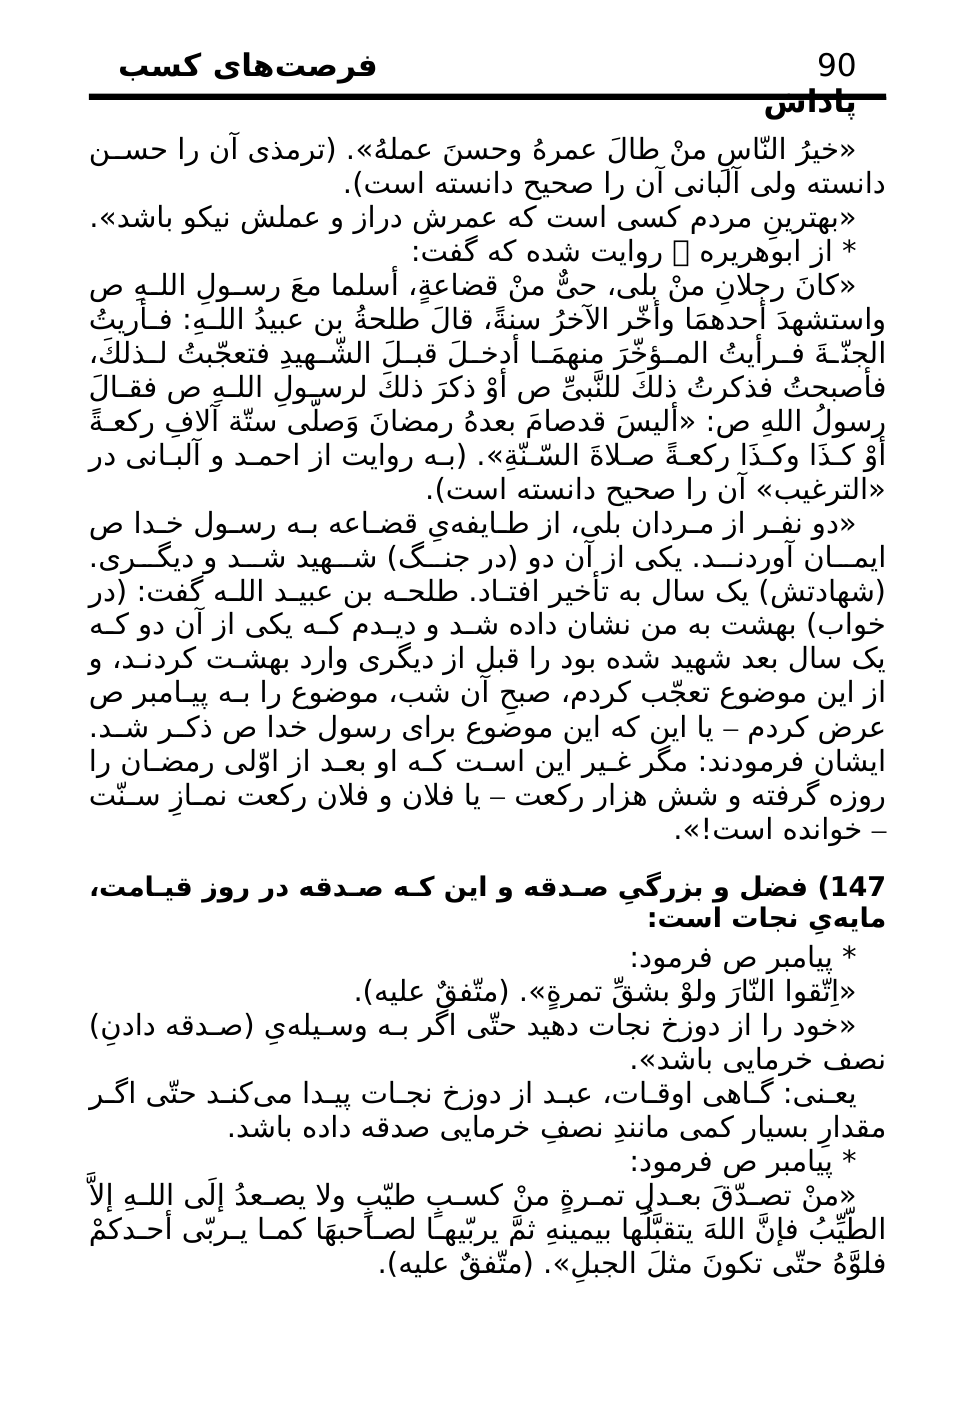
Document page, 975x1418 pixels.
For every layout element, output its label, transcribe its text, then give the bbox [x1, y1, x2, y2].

text «اِتّقوا النّارَ ولوْ بشقِّ تمرةٍ». (متّفقٌ علیه). [89, 974, 886, 1008]
text «کانَ رجلانِ منْ بلی، حیٌّ منْ قضاعةٍ، أسلما معَ رسولِ اللهِ ص واستشهدَ أحدهمَا وأخّر الآخرُ سنةً، قالَ طلحةُ بن عبیدُ اللهِ: فأریتُ الجنّةَ فرأیتُ المؤخّرَ منهمَا أدخلَ قبلَ الشّهیدِ فتعجّبتُ لذلكَ، فأصبحتُ فذکرتُ ذلكَ للنَّبیِّ ص أوْ ذکرَ ذلكَ لرسولِ اللهِ ص فقالَ رسولُ اللهِ ص: «ألیسَ قدصامَ بعدهُ رمضانَ وَصلّی ستّة آلافِ رکعةً أوْ کذَا وکذَا رکعةً صلاةَ السّنّةِ». (به روایت از احمد و آلبانی در «الترغیب» آن را صحیح دانسته است). [89, 268, 886, 506]
text «خیرُ النّاسِ منْ طالَ عمرهُ وحسنَ عملهُ». (ترمذی آن را حسن دانسته ولی آلبانی آن را صحیح دانسته است). [89, 132, 886, 200]
text «بهترینِ مردم کسی است که عمرش دراز و عملش نیکو باشد». [89, 200, 886, 234]
text «خود را از دوزخ نجات دهید حتّی اگر به وسیله‌یِ (صدقه دادنِ) نصف خرمایی باشد». [89, 1008, 886, 1076]
text 147) فضل و بزرگیِ صدقه و این که صدقه در روز قیامت، مایه‌یِ نجات است: [89, 871, 886, 934]
text یعنی: گاهی اوقات، عبد از دوزخ نجات پیدا می‌کند حتّی اگر مقدارِ بسیار کمی مانندِ نصفِ خرمایی صدقه داده باشد. [89, 1076, 886, 1144]
text * پیامبر ص فرمود: [89, 941, 886, 974]
text * از ابوهریره روایت شده که گفت: [89, 234, 886, 268]
text * پیامبر ص فرمود: [89, 1144, 886, 1178]
text «منْ تصدّقَ بعدلِ تمرةٍ منْ کسبٍ طیّبٍ ولا یصعدُ إلَی اللهِ إلاَّ الطّیِّبُ فإنَّ اللهَ یتقبَّلُها بیمینهِ ثمَّ یربّیها لصاحبهَا کما یربّی أحدکمْ فلوَّهُ حتّی تکونَ مثلَ الجبلِ». (متّفقٌ علیه). [89, 1178, 886, 1280]
text «دو نفر از مردان بلی، از طایفه‌یِ قضاعه به رسول خدا ص ایمان آوردند. یکی از آن دو (در جنگ) شهید شد و دیگری. (شهادتش) یک سال به تأخیر افتاد. طلحه بن عبید الله گفت: (در خواب) بهشت به من نشان داده شد و دیدم که یکی از آن دو که یک سال بعد شهید شده بود را قبل از دیگری وارد بهشت کردند، و از این موضوع تعجّب کردم، صبحِ آن شب، موضوع را به پیامبر ص عرض کردم – یا این که این موضوع برای رسول خدا ص ذکر شد. ایشان فرمودند: مگر غیر این است که او بعد از اوّلی رمضان را روزه گرفته و شش هزار رکعت – یا فلان و فلان رکعت نمازِ سنّت – خوانده است!». [89, 506, 886, 846]
